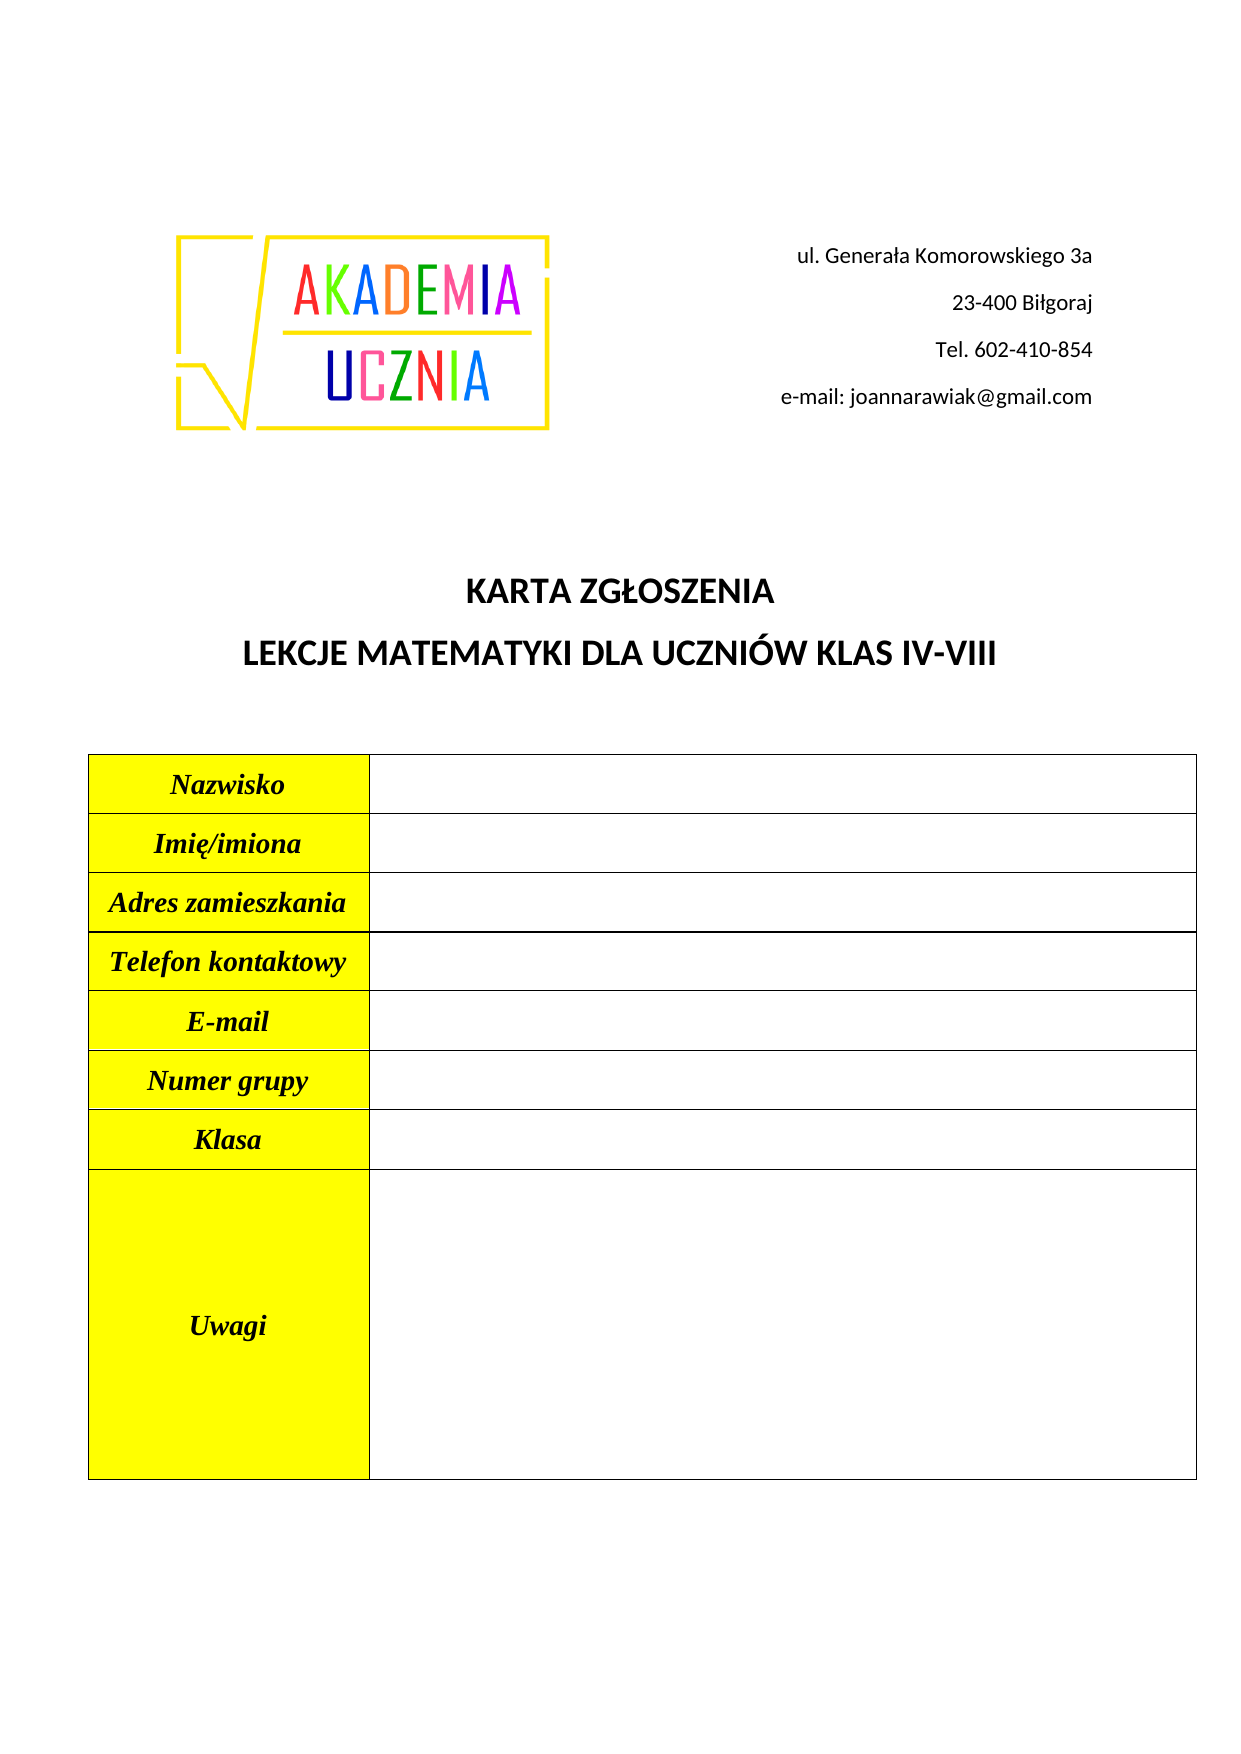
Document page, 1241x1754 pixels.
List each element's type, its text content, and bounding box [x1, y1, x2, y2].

picture [147, 147, 578, 518]
text ul. Generała Komorowskiego 3a [578, 241, 1093, 269]
text e-mail: joannarawiak@gmail.com [148, 382, 1093, 548]
text LEKCJE MATEMATYKI DLA UCZNIÓW KLAS IV-VIII [148, 629, 1093, 675]
text KARTA ZGŁOSZENIA [148, 567, 1093, 612]
table_cell [370, 1170, 1196, 1479]
table_header Nazwisko [89, 755, 369, 813]
table_cell [370, 873, 1196, 931]
table_cell Telefon kontaktowy [89, 933, 369, 990]
table_header [370, 755, 1196, 813]
table_cell [370, 1110, 1196, 1169]
table_cell Uwagi [89, 1170, 369, 1479]
table_cell Adres zamieszkania [89, 873, 369, 931]
text 23-400 Biłgoraj [578, 288, 1093, 316]
table_cell Klasa [89, 1110, 369, 1169]
table_cell E-mail [89, 991, 369, 1049]
table_cell Numer grupy [89, 1051, 369, 1108]
table_cell [370, 814, 1196, 872]
table_cell Imię/imiona [89, 814, 369, 872]
table_cell [370, 1051, 1196, 1108]
text Tel. 602-410-854 [578, 335, 1093, 363]
table_cell [370, 933, 1196, 990]
table_cell [370, 991, 1196, 1049]
